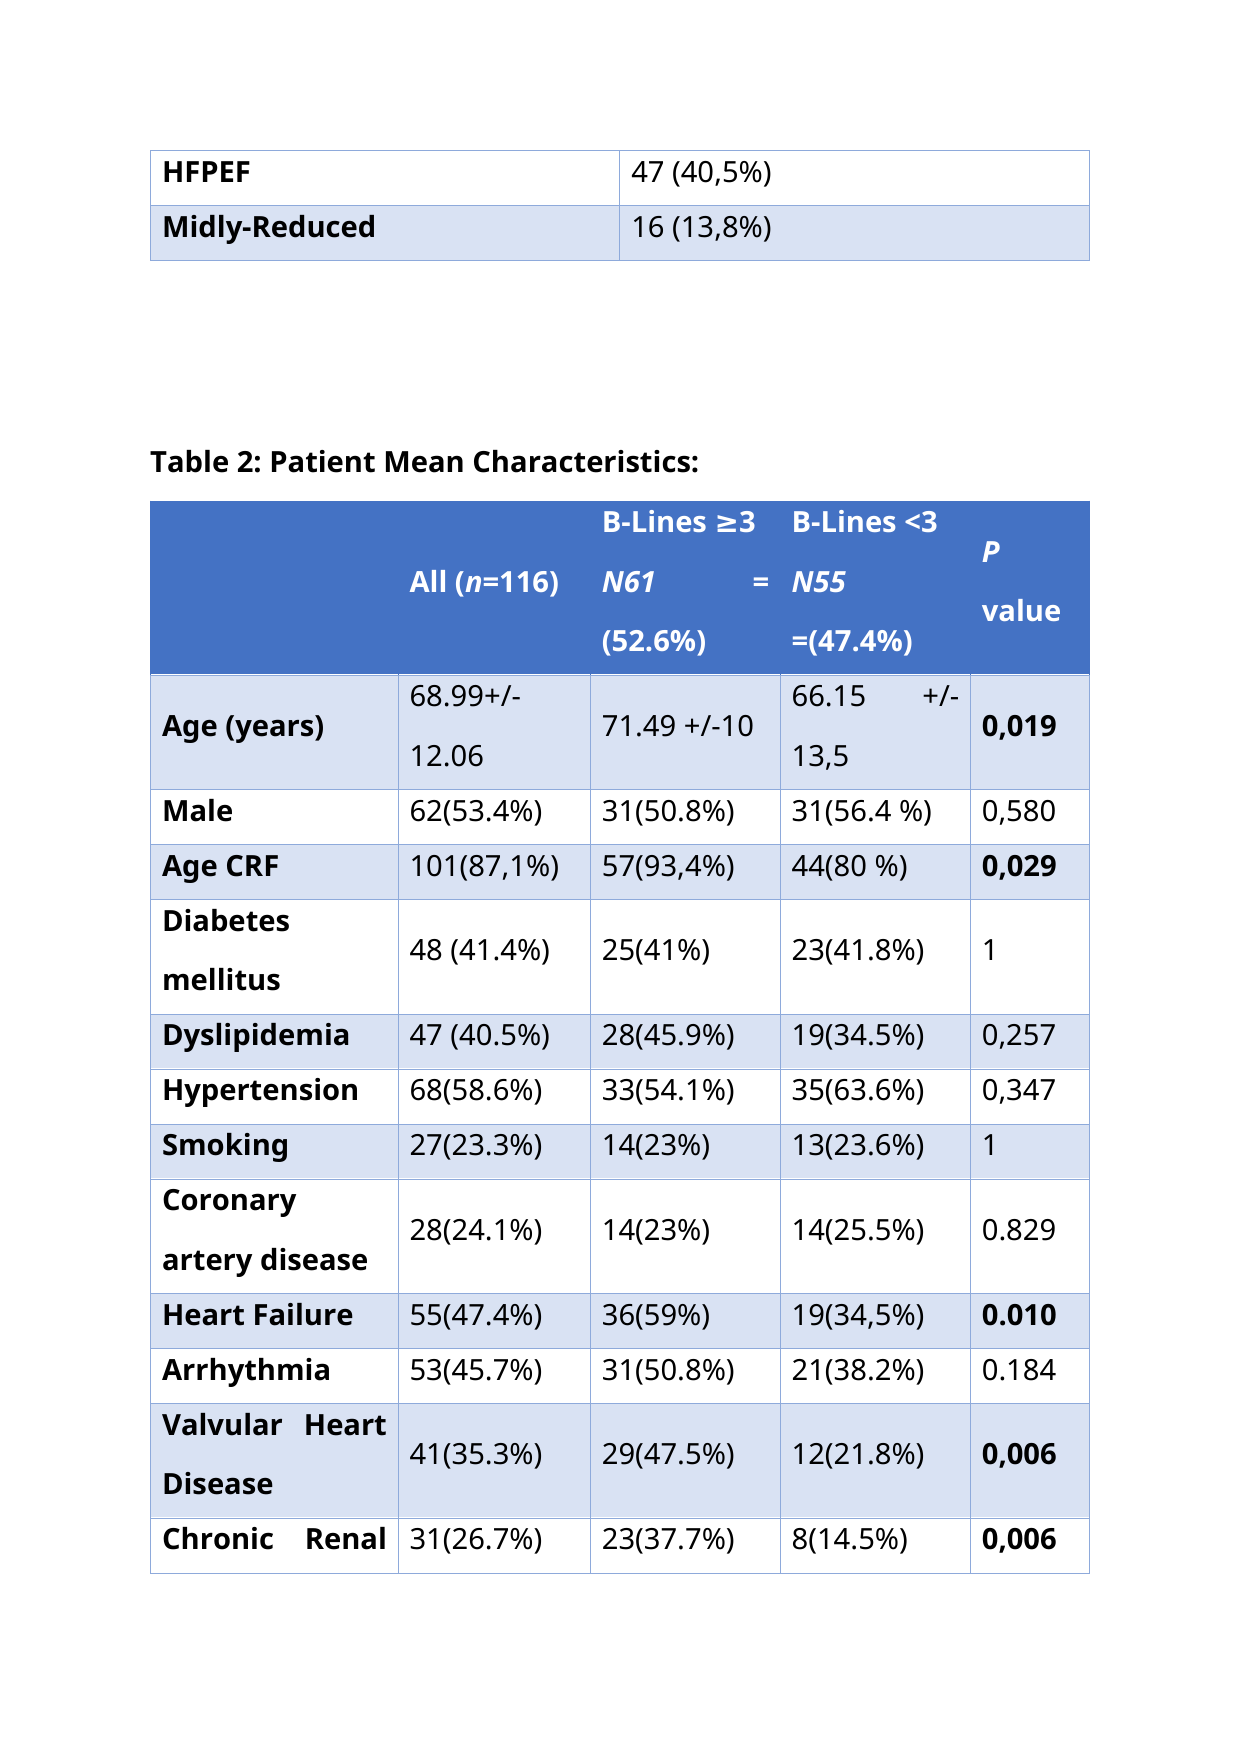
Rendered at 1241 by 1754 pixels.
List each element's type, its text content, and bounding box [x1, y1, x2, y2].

table_cell 62(53.4%) [399, 790, 590, 844]
table_cell 29(47.5%) [591, 1404, 780, 1517]
table_cell 41(35.3%) [399, 1404, 590, 1517]
table_cell 66.15 +/-13,5 [781, 676, 970, 789]
table_cell 0,257 [971, 1015, 1089, 1068]
table_cell 35(63.6%) [781, 1070, 970, 1123]
table_cell 23(41.8%) [781, 900, 970, 1013]
table_cell 23(37.7%) [591, 1519, 780, 1572]
table_cell 31(56.4 %) [781, 790, 970, 844]
table_cell 33(54.1%) [591, 1070, 780, 1123]
table_cell 28(24.1%) [399, 1180, 590, 1293]
table_cell 47 (40,5%) [620, 151, 1089, 205]
table_cell Hypertension [151, 1070, 398, 1123]
table_header B-Lines ≥3 N61 = (52.6%) [591, 502, 780, 674]
table_header All (n=116) [399, 502, 590, 674]
table_cell Valvular Heart Disease [151, 1404, 398, 1517]
table_cell 19(34,5%) [781, 1294, 970, 1348]
table_cell 8(14.5%) [781, 1519, 970, 1572]
table_cell 57(93,4%) [591, 845, 780, 899]
table_cell 1 [971, 1125, 1089, 1178]
table_cell 0,347 [971, 1070, 1089, 1123]
table_cell Dyslipidemia [151, 1015, 398, 1068]
table_cell Midly-Reduced [151, 206, 619, 260]
table_cell 48 (41.4%) [399, 900, 590, 1013]
table_cell Heart Failure [151, 1294, 398, 1348]
table_cell 0,580 [971, 790, 1089, 844]
table_cell Coronary artery disease [151, 1180, 398, 1293]
table_cell 1 [971, 900, 1089, 1013]
table_cell 25(41%) [591, 900, 780, 1013]
table_cell 31(50.8%) [591, 1349, 780, 1403]
table_cell Smoking [151, 1125, 398, 1178]
table_cell Age (years) [151, 676, 398, 789]
table_cell HFPEF [151, 151, 619, 205]
table_cell 14(23%) [591, 1180, 780, 1293]
table_cell 101(87,1%) [399, 845, 590, 899]
table_cell 0,029 [971, 845, 1089, 899]
table_cell Male [151, 790, 398, 844]
table_cell 27(23.3%) [399, 1125, 590, 1178]
table_cell Diabetes mellitus [151, 900, 398, 1013]
table_cell 47 (40.5%) [399, 1015, 590, 1068]
table_cell 12(21.8%) [781, 1404, 970, 1517]
table_cell Age CRF [151, 845, 398, 899]
table_cell 55(47.4%) [399, 1294, 590, 1348]
table_cell 68.99+/- 12.06 [399, 676, 590, 789]
table_cell 44(80 %) [781, 845, 970, 899]
table_cell 36(59%) [591, 1294, 780, 1348]
table_cell 14(25.5%) [781, 1180, 970, 1293]
table_cell 0.184 [971, 1349, 1089, 1403]
table_header B-Lines <3 N55 =(47.4%) [781, 502, 970, 674]
table_cell 31(26.7%) [399, 1519, 590, 1572]
table_cell 19(34.5%) [781, 1015, 970, 1068]
table_header P value [971, 502, 1089, 674]
table_cell 0,019 [971, 676, 1089, 789]
table_cell 0.010 [971, 1294, 1089, 1348]
text Table 2: Patient Mean Characteristics: [150, 441, 1090, 481]
table_cell 21(38.2%) [781, 1349, 970, 1403]
table_cell 71.49 +/-10 [591, 676, 780, 789]
table_cell 14(23%) [591, 1125, 780, 1178]
table_cell Arrhythmia [151, 1349, 398, 1403]
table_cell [151, 1519, 398, 1572]
table_cell 16 (13,8%) [620, 206, 1089, 260]
table_cell 0.829 [971, 1180, 1089, 1293]
table_cell 0,006 [971, 1519, 1089, 1572]
table_cell 31(50.8%) [591, 790, 780, 844]
table_cell 53(45.7%) [399, 1349, 590, 1403]
table_header [151, 502, 398, 674]
table_cell 0,006 [971, 1404, 1089, 1517]
table_cell 68(58.6%) [399, 1070, 590, 1123]
table_cell 13(23.6%) [781, 1125, 970, 1178]
table_cell 28(45.9%) [591, 1015, 780, 1068]
